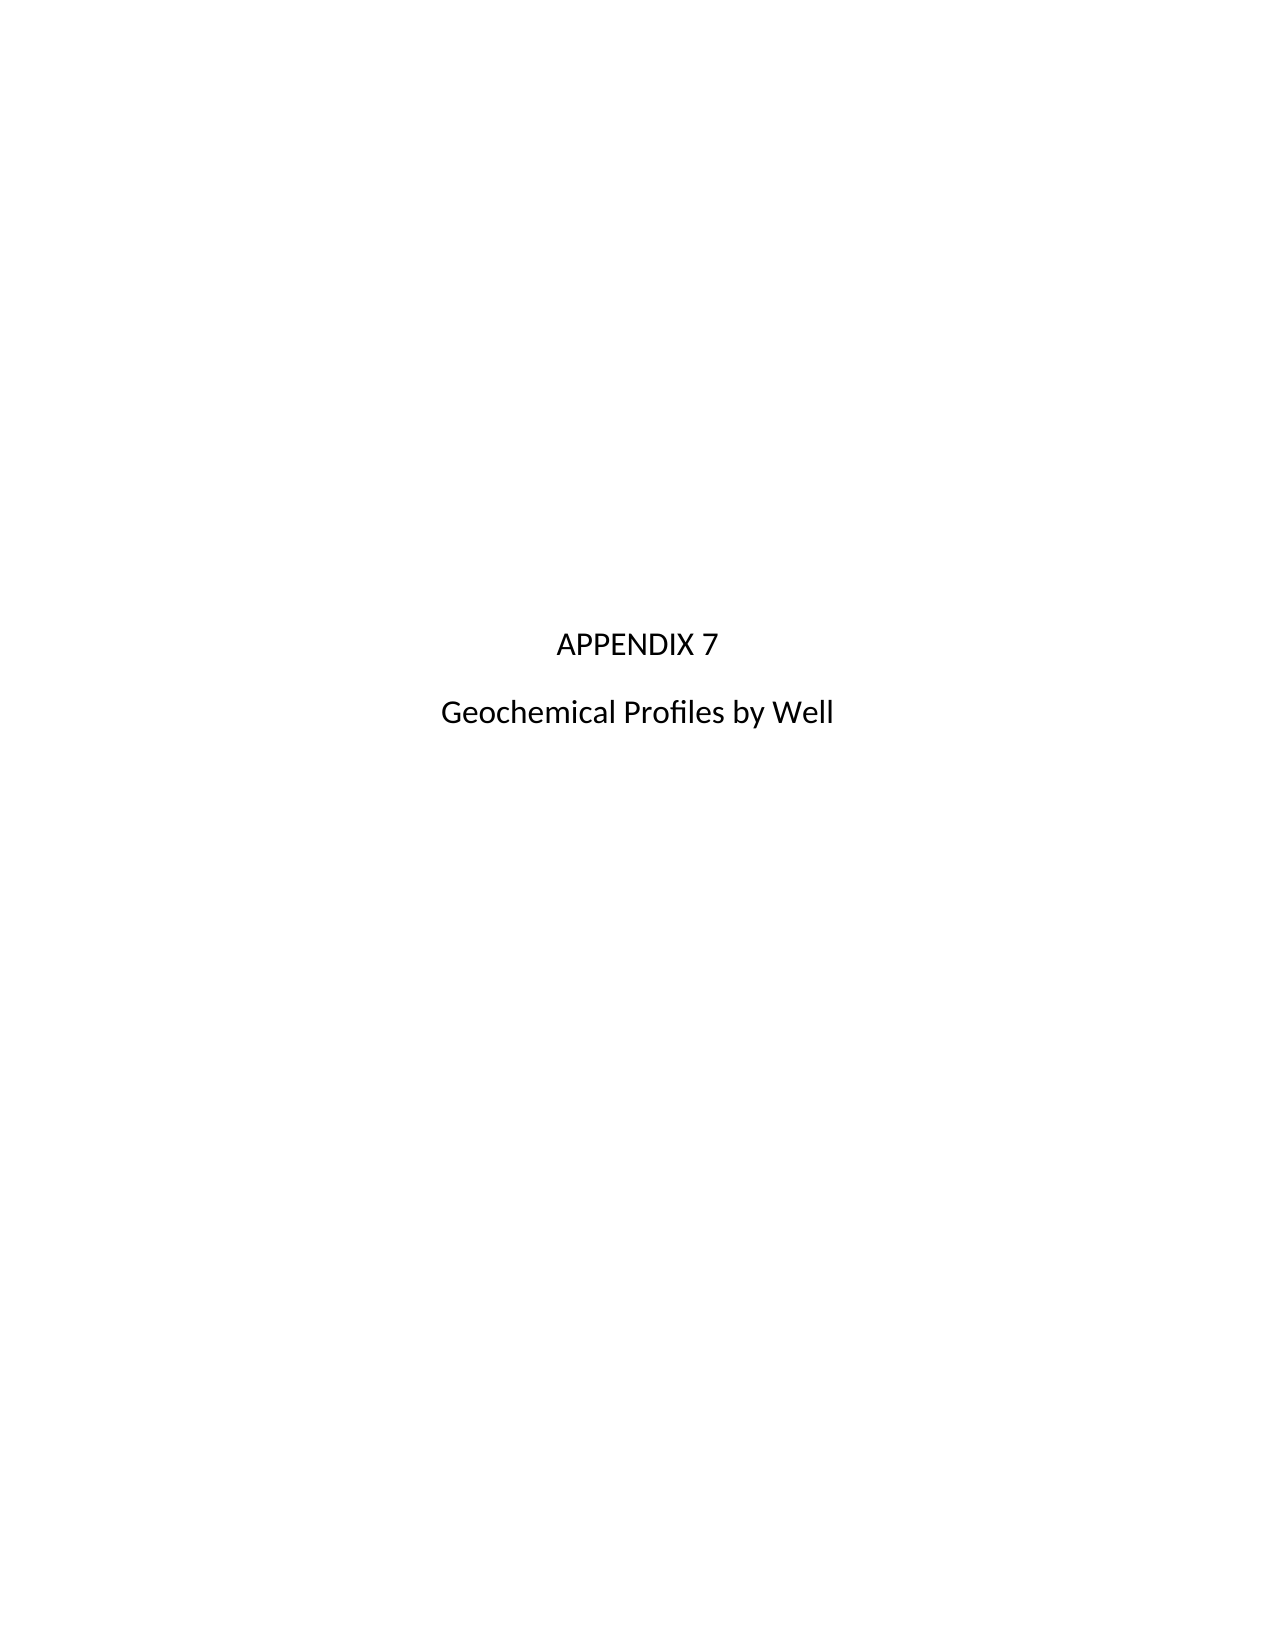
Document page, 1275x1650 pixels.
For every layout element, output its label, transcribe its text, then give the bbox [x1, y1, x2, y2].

text APPENDIX 7 [150, 623, 1125, 664]
text Geochemical Profiles by Well [150, 691, 1125, 732]
